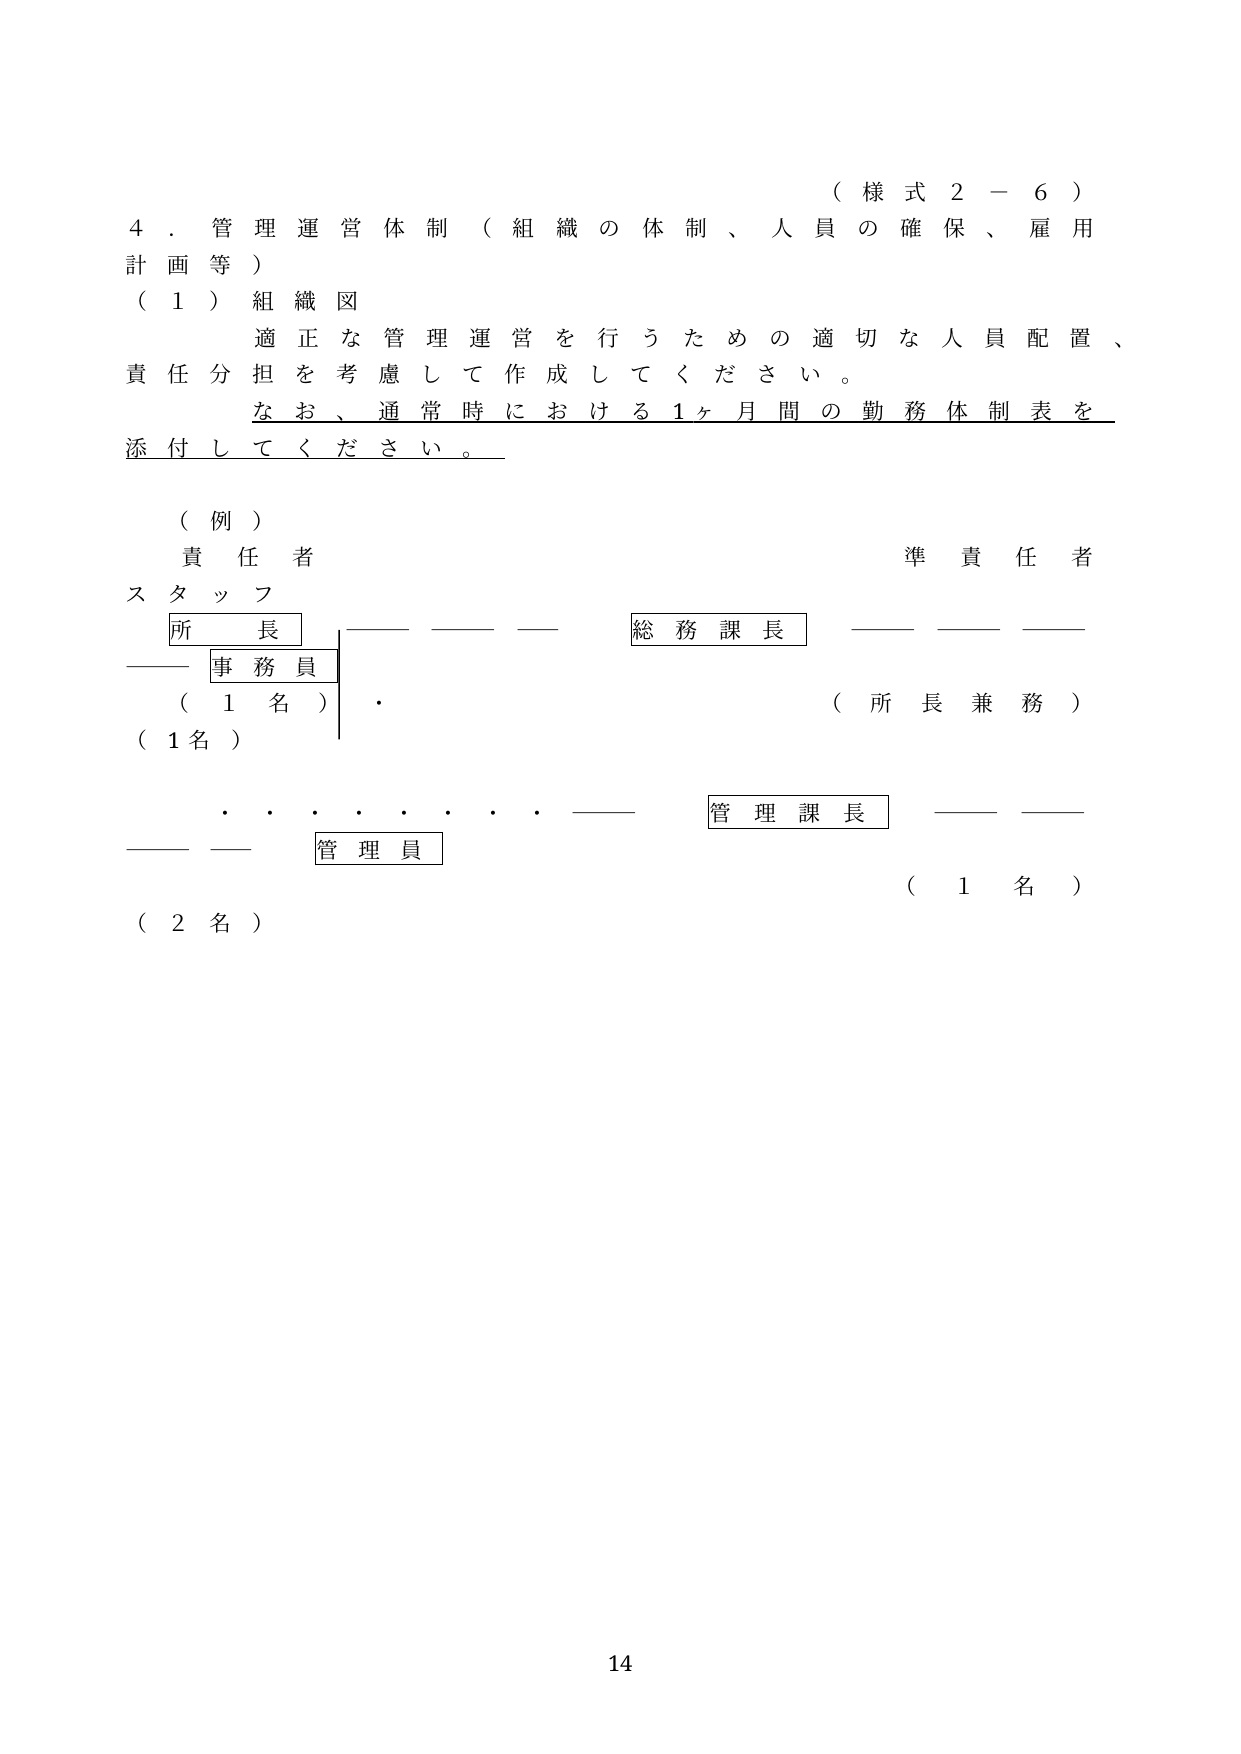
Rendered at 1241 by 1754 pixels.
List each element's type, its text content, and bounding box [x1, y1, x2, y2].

text なお、通常時における1ヶ月間の勤務体制表を添付してください。 [126, 392, 1114, 465]
text ４．管理運営体制（組織の体制、人員の確保、雇用計画等） [126, 209, 1114, 282]
text 適正な管理運営を行うための適切な人員配置、責任分担を考慮して作成してください。 [126, 318, 1114, 392]
text （１名）・ （所長兼務） （1名） [126, 684, 1114, 757]
text 所 長 ―――――――― 総務課長 ――――――――――――事務員 [126, 611, 1114, 684]
text 責任者 準責任者 スタッフ [126, 538, 1114, 611]
text （１）組織図 [126, 282, 1114, 318]
text ・・・・・・・・――― 管理課長 ――――――――――― 管理員 [126, 794, 1114, 867]
text （様式２－６） [126, 172, 1114, 209]
text （例） [126, 501, 1114, 538]
text （１名） （２名） [126, 867, 1114, 940]
